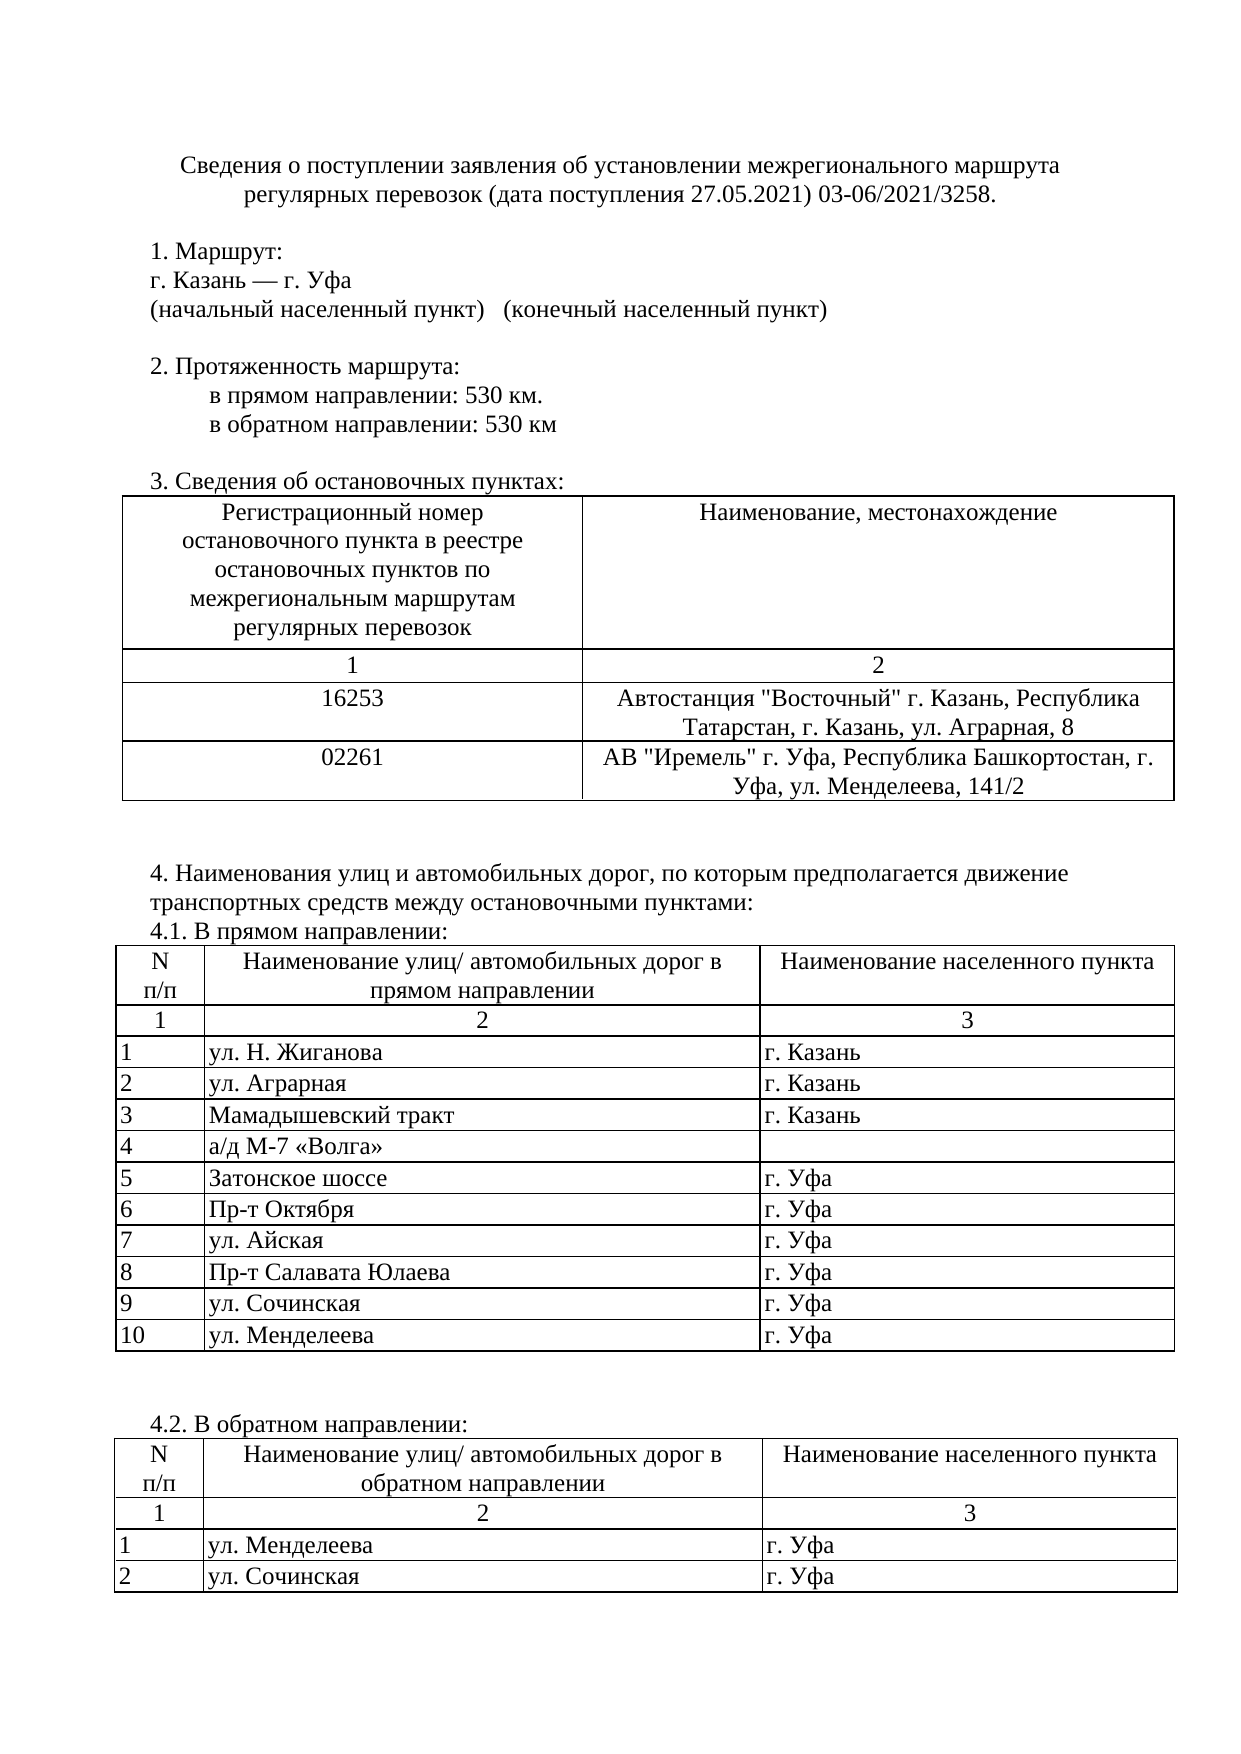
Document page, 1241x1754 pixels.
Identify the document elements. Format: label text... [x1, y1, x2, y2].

table_cell [761, 1131, 1174, 1161]
text в прямом направлении: 530 км. [150, 380, 1090, 409]
table_cell ул. Айская [205, 1226, 759, 1256]
table_cell 3 [117, 1100, 204, 1130]
table_cell Автостанция "Восточный" г. Казань, Республика Татарстан, г. Казань, ул. Аграрная, 8 [583, 683, 1173, 740]
table_cell 02261 [123, 742, 582, 799]
table_cell 2 [115, 1561, 203, 1591]
table_cell ул. Менделеева [205, 1320, 759, 1350]
table_header Наименование населенного пункта [763, 1439, 1177, 1497]
table_cell г. Уфа [761, 1226, 1174, 1256]
text 4. Наименования улиц и автомобильных дорог, по которым предполагается движение транспортных средств между остановочными пунктами: [150, 858, 1090, 916]
table_cell 2 [583, 650, 1173, 681]
table_cell Пр-т Салавата Юлаева [205, 1257, 759, 1287]
table_cell Мамадышевский тракт [205, 1100, 759, 1130]
table_header Наименование населенного пункта [761, 946, 1174, 1004]
table_cell 2 [205, 1006, 759, 1035]
table_cell г. Уфа [761, 1289, 1174, 1318]
text 4.1. В прямом направлении: [150, 916, 1090, 945]
table_cell 6 [117, 1194, 204, 1224]
text (начальный населенный пункт) (конечный населенный пункт) [150, 294, 1090, 322]
table_cell г. Уфа [763, 1560, 1177, 1591]
table_cell 8 [117, 1257, 204, 1287]
table_header N п/п [115, 1439, 203, 1497]
table_cell 4 [117, 1131, 204, 1161]
text 3. Сведения об остановочных пунктах: [150, 466, 1090, 495]
text 1. Маршрут: [150, 236, 1090, 265]
table_cell 9 [117, 1289, 204, 1318]
table_header Наименование улиц/ автомобильных дорог в обратном направлении [204, 1439, 762, 1497]
table_cell 2 [204, 1498, 762, 1528]
table_cell 3 [761, 1006, 1174, 1035]
table_cell г. Казань [761, 1037, 1174, 1067]
table_cell 7 [117, 1226, 204, 1256]
table_cell 1 [123, 650, 582, 681]
table_cell 5 [117, 1163, 204, 1193]
table_cell 16253 [123, 683, 582, 740]
table_cell ул. Н. Жиганова [205, 1037, 759, 1067]
text 4.2. В обратном направлении: [150, 1409, 1090, 1438]
table_cell Пр-т Октября [205, 1194, 759, 1224]
table_cell ул. Аграрная [205, 1068, 759, 1098]
table_cell ул. Сочинская [205, 1289, 759, 1318]
table_cell г. Уфа [761, 1320, 1174, 1350]
text г. Казань — г. Уфа [150, 265, 1090, 294]
text в обратном направлении: 530 км [150, 409, 1090, 437]
table_cell ул. Сочинская [204, 1561, 762, 1591]
table_cell 1 [117, 1037, 204, 1067]
table_cell г. Казань [761, 1100, 1174, 1130]
table_header Наименование улиц/ автомобильных дорог в прямом направлении [205, 946, 759, 1004]
text 2. Протяженность маршрута: [150, 351, 1090, 380]
table_header N п/п [117, 946, 204, 1004]
table_header Наименование, местонахождение [583, 497, 1173, 648]
table_cell ул. Менделеева [204, 1530, 762, 1560]
table_cell г. Казань [761, 1068, 1174, 1098]
table_cell 10 [117, 1320, 204, 1350]
table_cell г. Уфа [761, 1257, 1174, 1287]
table_cell г. Уфа [763, 1528, 1177, 1560]
table_cell 1 [115, 1529, 203, 1560]
table_cell 1 [117, 1006, 204, 1035]
table_cell 2 [117, 1068, 204, 1098]
table_cell 3 [763, 1497, 1177, 1528]
table_cell АВ "Иремель" г. Уфа, Республика Башкортостан, г. Уфа, ул. Менделеева, 141/2 [583, 742, 1173, 799]
table_cell а/д М-7 «Волга» [205, 1131, 759, 1161]
table_cell г. Уфа [761, 1194, 1174, 1224]
table_cell Затонское шоссе [205, 1163, 759, 1193]
text Сведения о поступлении заявления об установлении межрегионального маршрута регулярных перевозок (дата поступления 27.05.2021) 03-06/2021/3258. [150, 150, 1090, 207]
table_cell 1 [115, 1498, 203, 1528]
table_header Регистрационный номер остановочного пункта в реестре остановочных пунктов по межрегиональным маршрутам регулярных перевозок [123, 497, 582, 648]
table_cell г. Уфа [761, 1163, 1174, 1193]
